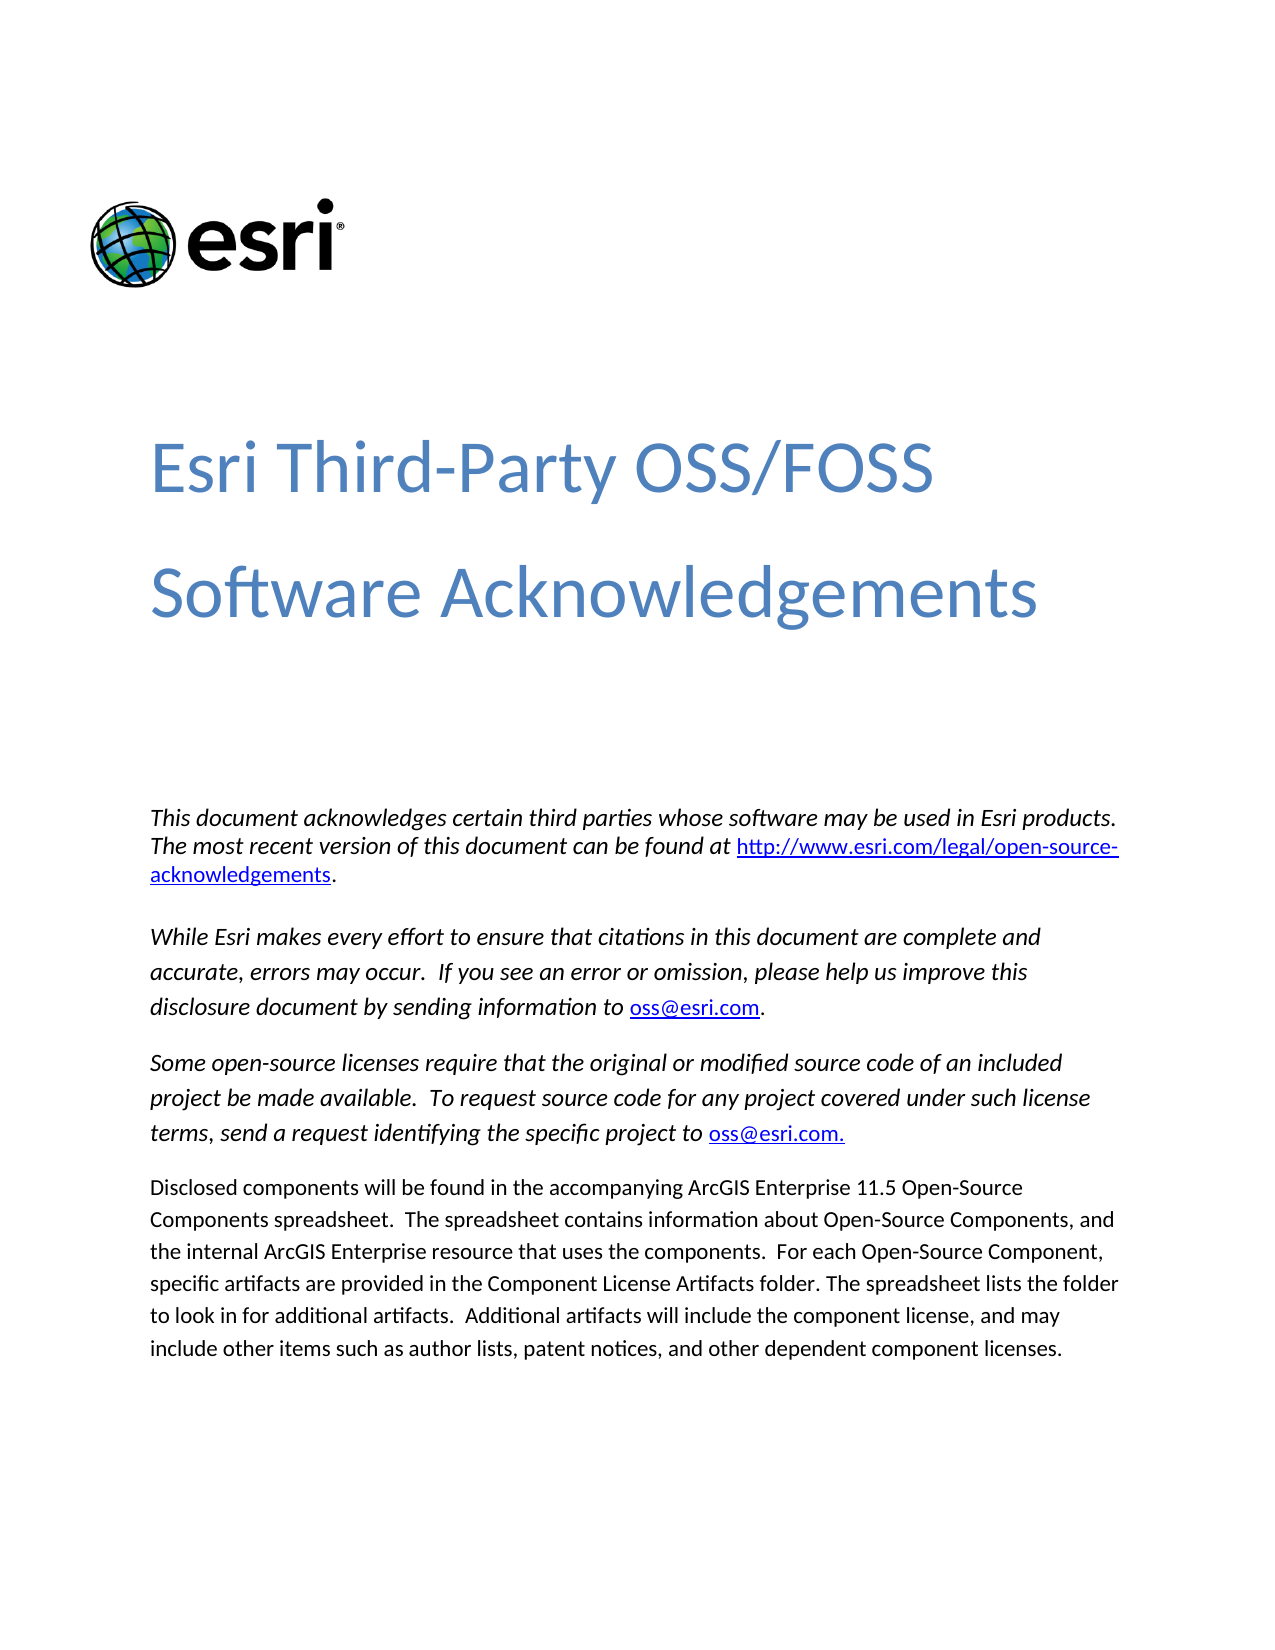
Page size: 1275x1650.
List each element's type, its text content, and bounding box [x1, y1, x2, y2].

text Esri Third-Party OSS/FOSS [150, 419, 1125, 511]
text Software Acknowledgements [150, 544, 1125, 636]
picture [0, 111, 382, 301]
text While Esri makes every effort to ensure that citations in this document are complete and accurate, errors may occur. If you see an error or omission, please help us improve this disclosure document by sending information to oss@esri.com. [150, 921, 1125, 1022]
text Disclosed components will be found in the accompanying ArcGIS Enterprise 11.5 Open-Source Components spreadsheet. The spreadsheet contains information about Open-Source Components, and the internal ArcGIS Enterprise resource that uses the components. For each Open-Source Component, specific artifacts are provided in the Component License Artifacts folder. The spreadsheet lists the folder to look in for additional artifacts. Additional artifacts will include the component license, and may include other items such as author lists, patent notices, and other dependent component licenses. [150, 1173, 1125, 1362]
text Some open-source licenses require that the original or modified source code of an included project be made available. To request source code for any project covered under such license terms, send a request identifying the specific project to oss@esri.com. [150, 1047, 1125, 1147]
text This document acknowledges certain third parties whose software may be used in Esri products. The most recent version of this document can be found at http://www.esri.com/legal/open-source-acknowledgements. [150, 805, 1127, 888]
